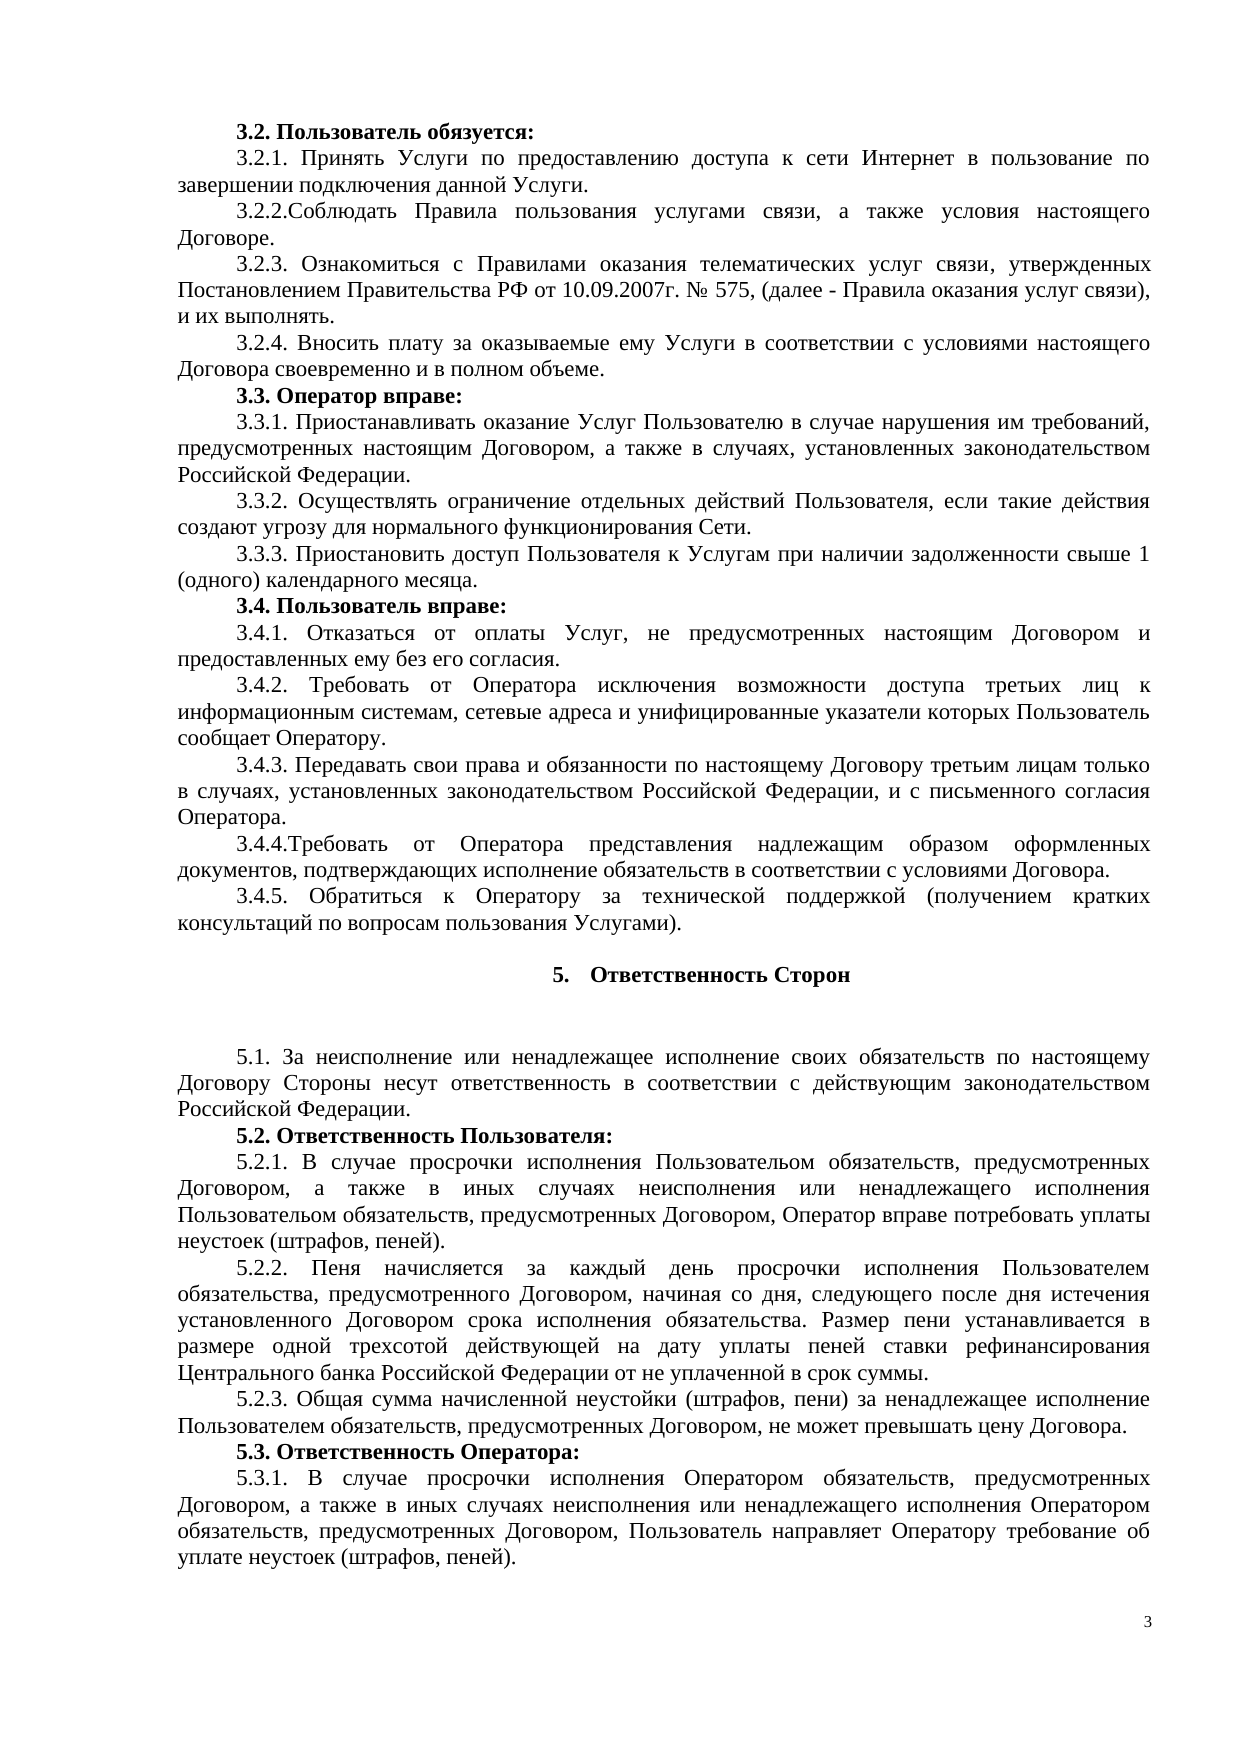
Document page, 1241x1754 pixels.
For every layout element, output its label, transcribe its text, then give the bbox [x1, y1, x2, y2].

text 5.3. Ответственность Оператора: [177, 1438, 1152, 1464]
text 3.4.2. Требовать от Оператора исключения возможности доступа третьих лиц к информационным системам, сетевые адреса и унифицированные указатели которых Пользователь сообщает Оператору. [177, 672, 1152, 751]
text 3.4.3. Передавать свои права и обязанности по настоящему Договору третьим лицам только в случаях, установленных законодательством Российской Федерации, и с письменного согласия Оператора. [177, 751, 1152, 830]
text 3.3.1. Приостанавливать оказание Услуг Пользователю в случае нарушения им требований, предусмотренных настоящим Договором, а также в случаях, установленных законодательством Российской Федерации. [177, 408, 1152, 487]
text 3.2.3. Ознакомиться с Правилами оказания телематических услуг связи, утвержденных Постановлением Правительства РФ от 10.09.2007г. № 575, (далее - Правила оказания услуг связи), и их выполнять. [177, 250, 1152, 329]
text 3.2. Пользователь обязуется: [177, 118, 1152, 144]
text 5.2.2. Пеня начисляется за каждый день просрочки исполнения Пользователем обязательства, предусмотренного Договором, начиная со дня, следующего после дня истечения установленного Договором срока исполнения обязательства. Размер пени устанавливается в размере одной трехсотой действующей на дату уплаты пеней ставки рефинансирования Центрального банка Российской Федерации от не уплаченной в срок суммы. [177, 1253, 1152, 1385]
text 3.3.2. Осуществлять ограничение отдельных действий Пользователя, если такие действия создают угрозу для нормального функционирования Сети. [177, 487, 1152, 540]
text 5.2. Ответственность Пользователя: [177, 1122, 1152, 1148]
text 3.3.3. Приостановить доступ Пользователя к Услугам при наличии задолженности свыше 1 (одного) календарного месяца. [177, 540, 1152, 592]
text 3.2.2.Соблюдать Правила пользования услугами связи, а также условия настоящего Договоре. [177, 197, 1152, 250]
text 3.4.1. Отказаться от оплаты Услуг, не предусмотренных настоящим Договором и предоставленных ему без его согласия. [177, 619, 1152, 672]
text 3.4. Пользователь вправе: [177, 592, 1152, 619]
text 5.1. За неисполнение или ненадлежащее исполнение своих обязательств по настоящему Договору Стороны несут ответственность в соответствии с действующим законодательством Российской Федерации. [177, 1043, 1152, 1122]
text 3.4.4.Требовать от Оператора представления надлежащим образом оформленных документов, подтверждающих исполнение обязательств в соответствии с условиями Договора. [177, 830, 1152, 882]
text 3.2.4. Вносить плату за оказываемые ему Услуги в соответствии с условиями настоящего Договора своевременно и в полном объеме. [177, 329, 1152, 382]
text 3.4.5. Обратиться к Оператору за технической поддержкой (получением кратких консультаций по вопросам пользования Услугами). [177, 882, 1152, 935]
list Ответственность Сторон [251, 961, 1152, 988]
text 5.3.1. В случае просрочки исполнения Оператором обязательств, предусмотренных Договором, а также в иных случаях неисполнения или ненадлежащего исполнения Оператором обязательств, предусмотренных Договором, Пользователь направляет Оператору требование об уплате неустоек (штрафов, пеней). [177, 1464, 1152, 1570]
text 3.2.1. Принять Услуги по предоставлению доступа к сети Интернет в пользование по завершении подключения данной Услуги. [177, 144, 1152, 197]
text 3.3. Оператор вправе: [236, 382, 1152, 408]
text 5.2.3. Общая сумма начисленной неустойки (штрафов, пени) за ненадлежащее исполнение Пользователем обязательств, предусмотренных Договором, не может превышать цену Договора. [177, 1385, 1152, 1438]
text 5.2.1. В случае просрочки исполнения Пользовательом обязательств, предусмотренных Договором, а также в иных случаях неисполнения или ненадлежащего исполнения Пользовательом обязательств, предусмотренных Договором, Оператор вправе потребовать уплаты неустоек (штрафов, пеней). [177, 1148, 1152, 1253]
